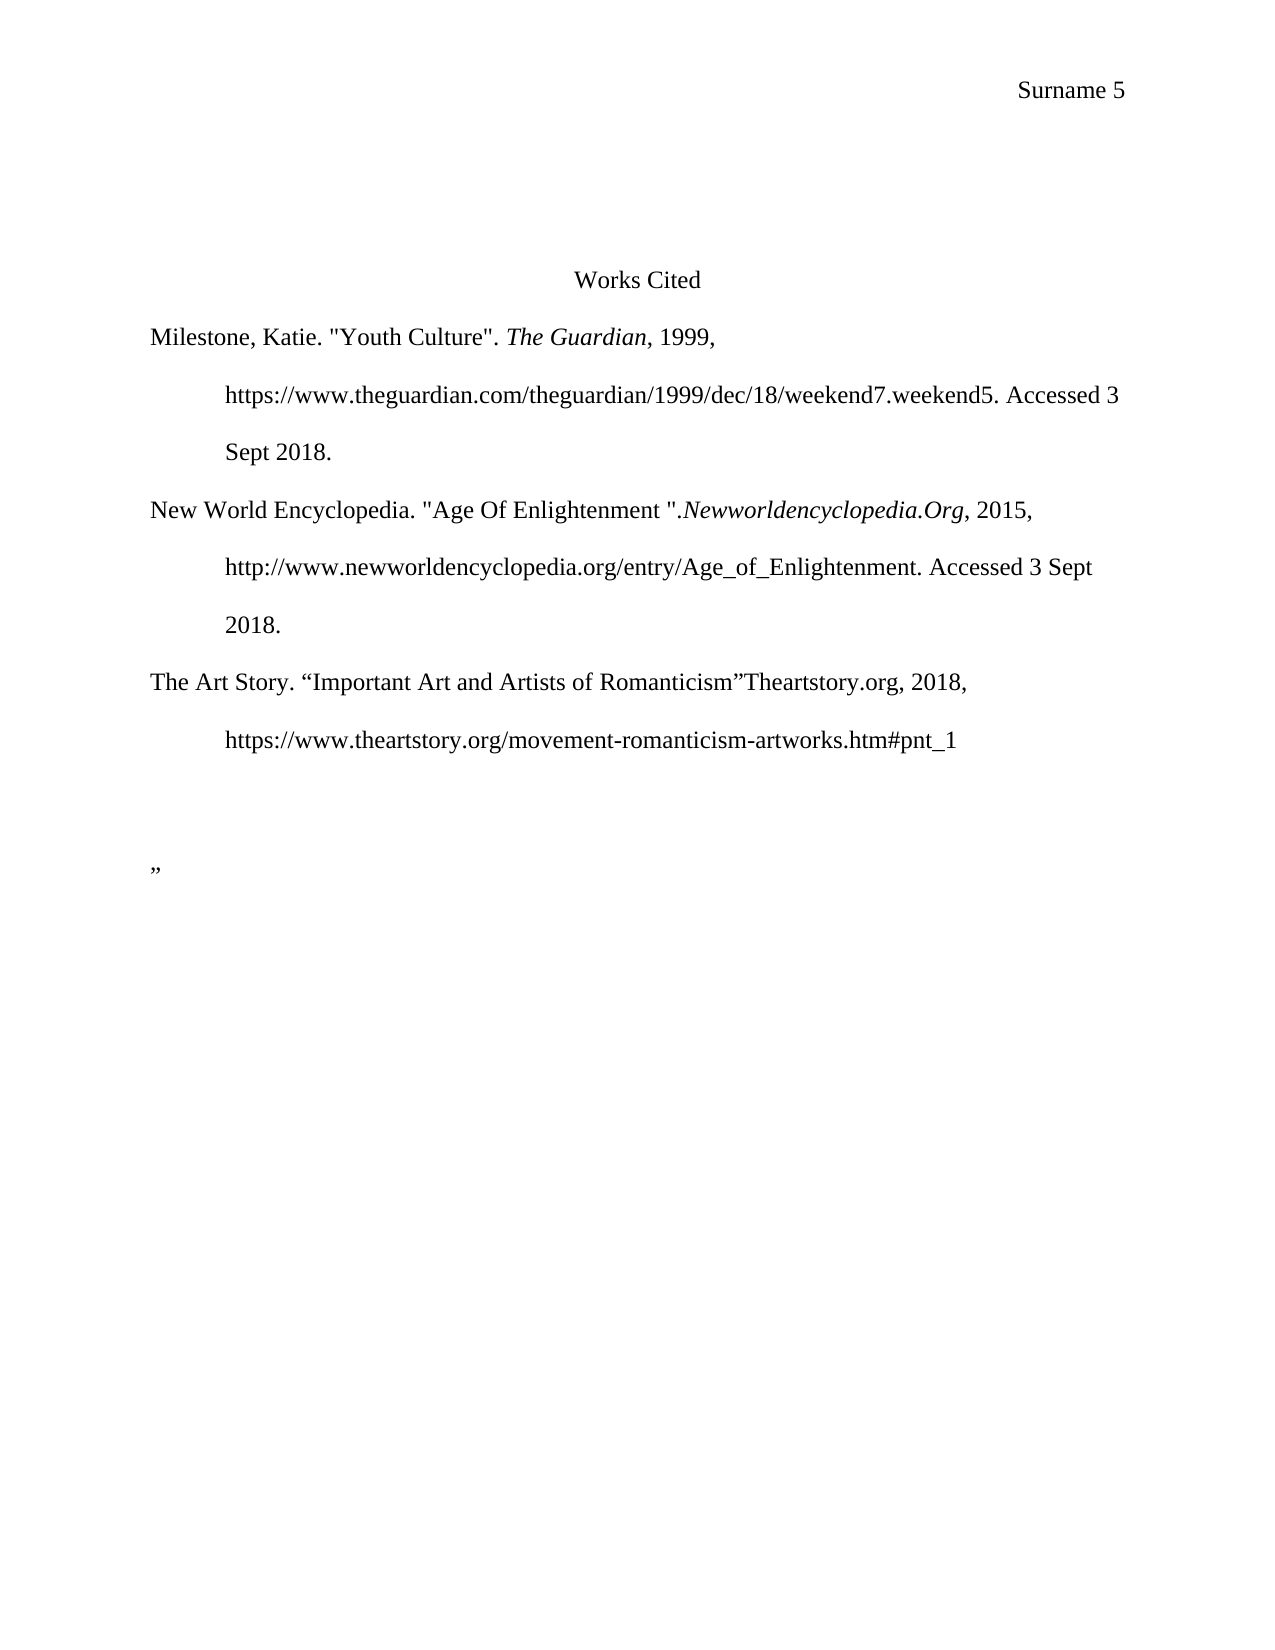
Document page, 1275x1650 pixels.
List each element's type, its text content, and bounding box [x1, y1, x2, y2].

text New World Encyclopedia. "Age Of Enlightenment ".Newworldencyclopedia.Org, 2015, http://www.newworldencyclopedia.org/entry/Age_of_Enlightenment. Accessed 3 Sept 2018. [150, 495, 1125, 639]
text Milestone, Katie. "Youth Culture". The Guardian, 1999, https://www.theguardian.com/theguardian/1999/dec/18/weekend7.weekend5. Accessed 3 Sept 2018. [150, 322, 1125, 466]
text ” [150, 861, 1125, 889]
text The Art Story. “Important Art and Artists of Romanticism”Theartstory.org, 2018, https://www.theartstory.org/movement-romanticism-artworks.htm#pnt_1 [150, 667, 1125, 754]
text Works Cited [150, 265, 1125, 294]
